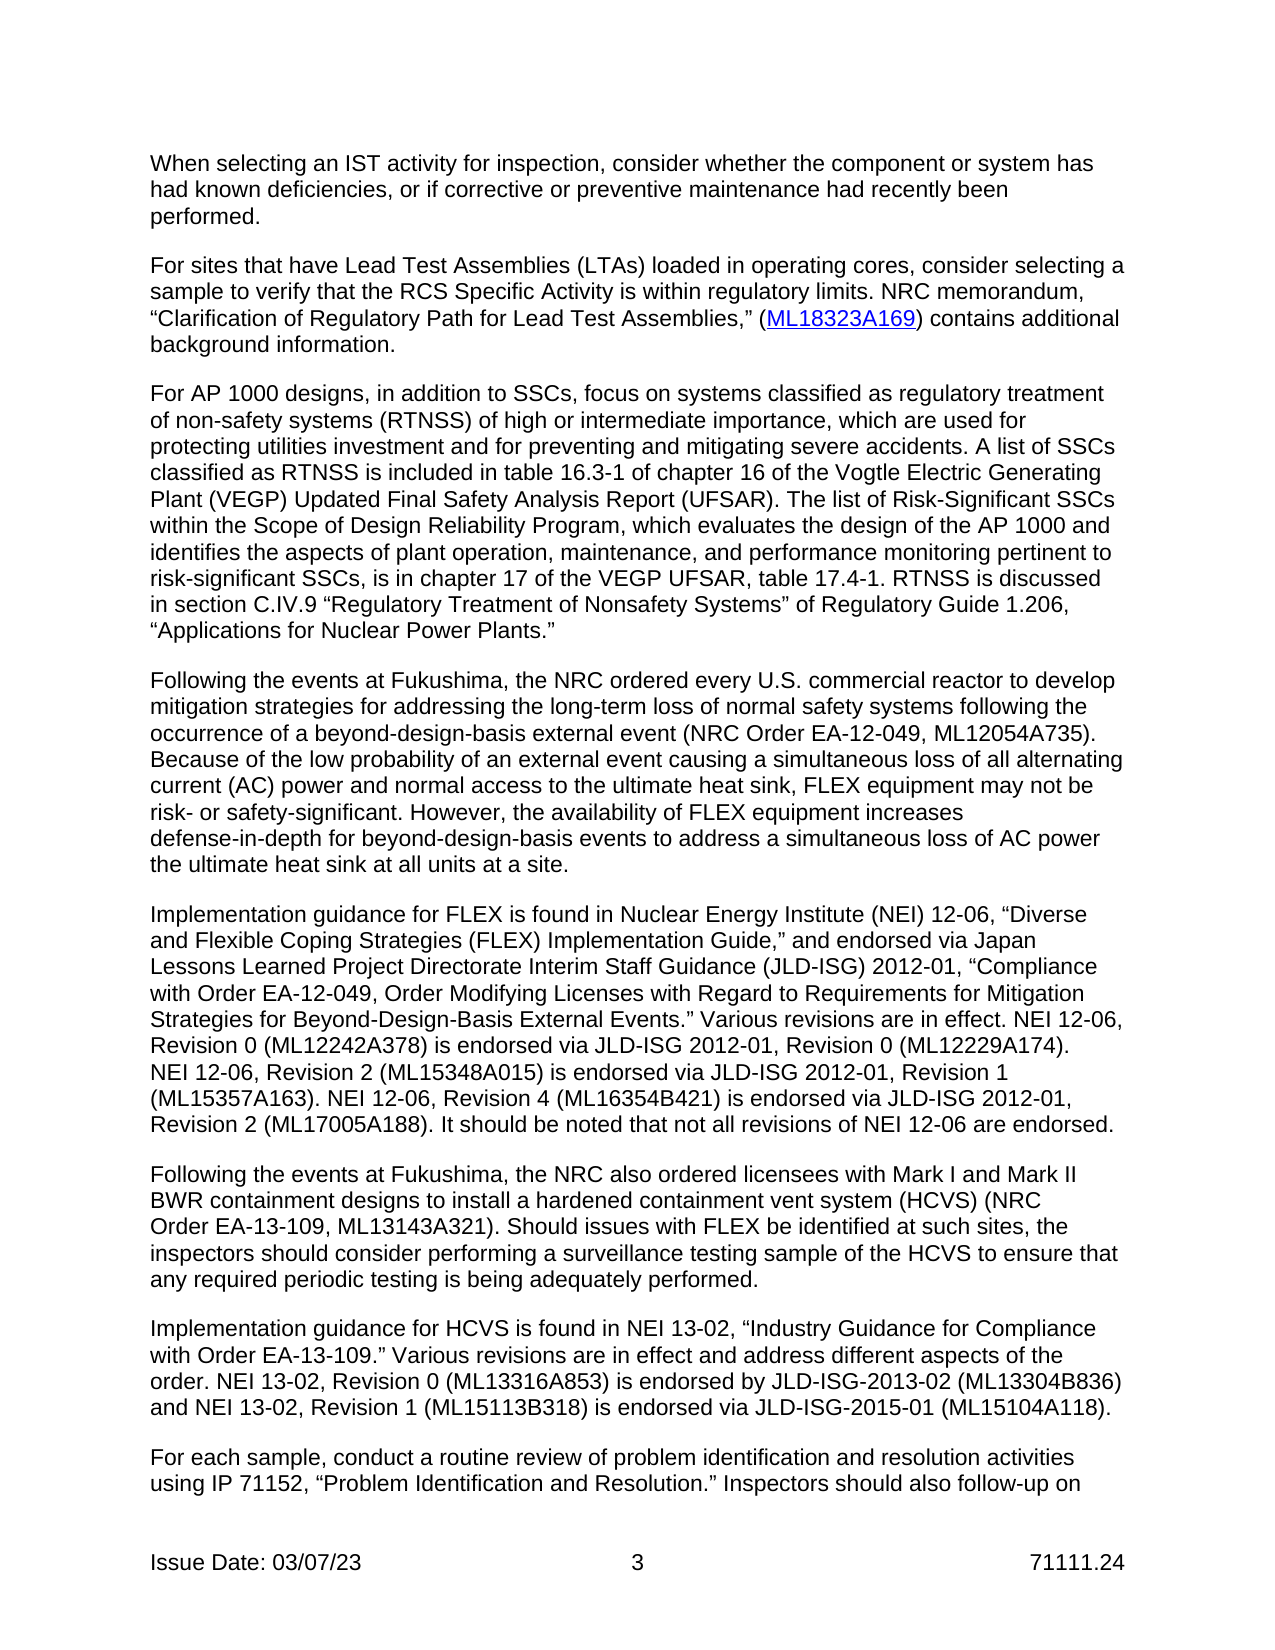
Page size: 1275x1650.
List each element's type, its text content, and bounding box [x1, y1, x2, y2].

text Implementation guidance for HCVS is found in NEI 13-02, “Industry Guidance for Compliance with Order EA-13-109.” Various revisions are in effect and address different aspects of the order. NEI 13-02, Revision 0 (ML13316A853) is endorsed by JLD-ISG-2013-02 (ML13304B836) and NEI 13-02, Revision 1 (ML15113B318) is endorsed via JLD-ISG-2015-01 (ML15104A118). [150, 1315, 1125, 1421]
text Following the events at Fukushima, the NRC also ordered licensees with Mark I and Mark II BWR containment designs to install a hardened containment vent system (HCVS) (NRC Order EA-13-109, ML13143A321). Should issues with FLEX be identified at such sites, the inspectors should consider performing a surveillance testing sample of the HCVS to ensure that any required periodic testing is being adequately performed. [150, 1161, 1125, 1292]
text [150, 1444, 1125, 1496]
text Following the events at Fukushima, the NRC ordered every U.S. commercial reactor to develop mitigation strategies for addressing the long-term loss of normal safety systems following the occurrence of a beyond-design-basis external event (NRC Order EA-12-049, ML12054A735). Because of the low probability of an external event causing a simultaneous loss of all alternating current (AC) power and normal access to the ultimate heat sink, FLEX equipment may not be risk- or safety-significant. However, the availability of FLEX equipment increases defense-in-depth for beyond-design-basis events to address a simultaneous loss of AC power the ultimate heat sink at all units at a site. [150, 667, 1125, 878]
text When selecting an IST activity for inspection, consider whether the component or system has had known deficiencies, or if corrective or preventive maintenance had recently been performed. [150, 150, 1125, 229]
text For AP 1000 designs, in addition to SSCs, focus on systems classified as regulatory treatment of non-safety systems (RTNSS) of high or intermediate importance, which are used for protecting utilities investment and for preventing and mitigating severe accidents. A list of SSCs classified as RTNSS is included in table 16.3-1 of chapter 16 of the Vogtle Electric Generating Plant (VEGP) Updated Final Safety Analysis Report (UFSAR). The list of Risk-Significant SSCs within the Scope of Design Reliability Program, which evaluates the design of the AP 1000 and identifies the aspects of plant operation, maintenance, and performance monitoring pertinent to risk-significant SSCs, is in chapter 17 of the VEGP UFSAR, table 17.4-1. RTNSS is discussed in section C.IV.9 “Regulatory Treatment of Nonsafety Systems” of Regulatory Guide 1.206, “Applications for Nuclear Power Plants.” [150, 380, 1125, 644]
text For sites that have Lead Test Assemblies (LTAs) loaded in operating cores, consider selecting a sample to verify that the RCS Specific Activity is within regulatory limits. NRC memorandum, “Clarification of Regulatory Path for Lead Test Assemblies,” (ML18323A169) contains additional background information. [150, 252, 1125, 357]
text Implementation guidance for FLEX is found in Nuclear Energy Institute (NEI) 12-06, “Diverse and Flexible Coping Strategies (FLEX) Implementation Guide,” and endorsed via Japan Lessons Learned Project Directorate Interim Staff Guidance (JLD-ISG) 2012-01, “Compliance with Order EA-12-049, Order Modifying Licenses with Regard to Requirements for Mitigation Strategies for Beyond-Design-Basis External Events.” Various revisions are in effect. NEI 12-06, Revision 0 (ML12242A378) is endorsed via JLD-ISG 2012-01, Revision 0 (ML12229A174). NEI 12-06, Revision 2 (ML15348A015) is endorsed via JLD-ISG 2012-01, Revision 1 (ML15357A163). NEI 12-06, Revision 4 (ML16354B421) is endorsed via JLD-ISG 2012-01, Revision 2 (ML17005A188). It should be noted that not all revisions of NEI 12-06 are endorsed. [150, 901, 1125, 1138]
